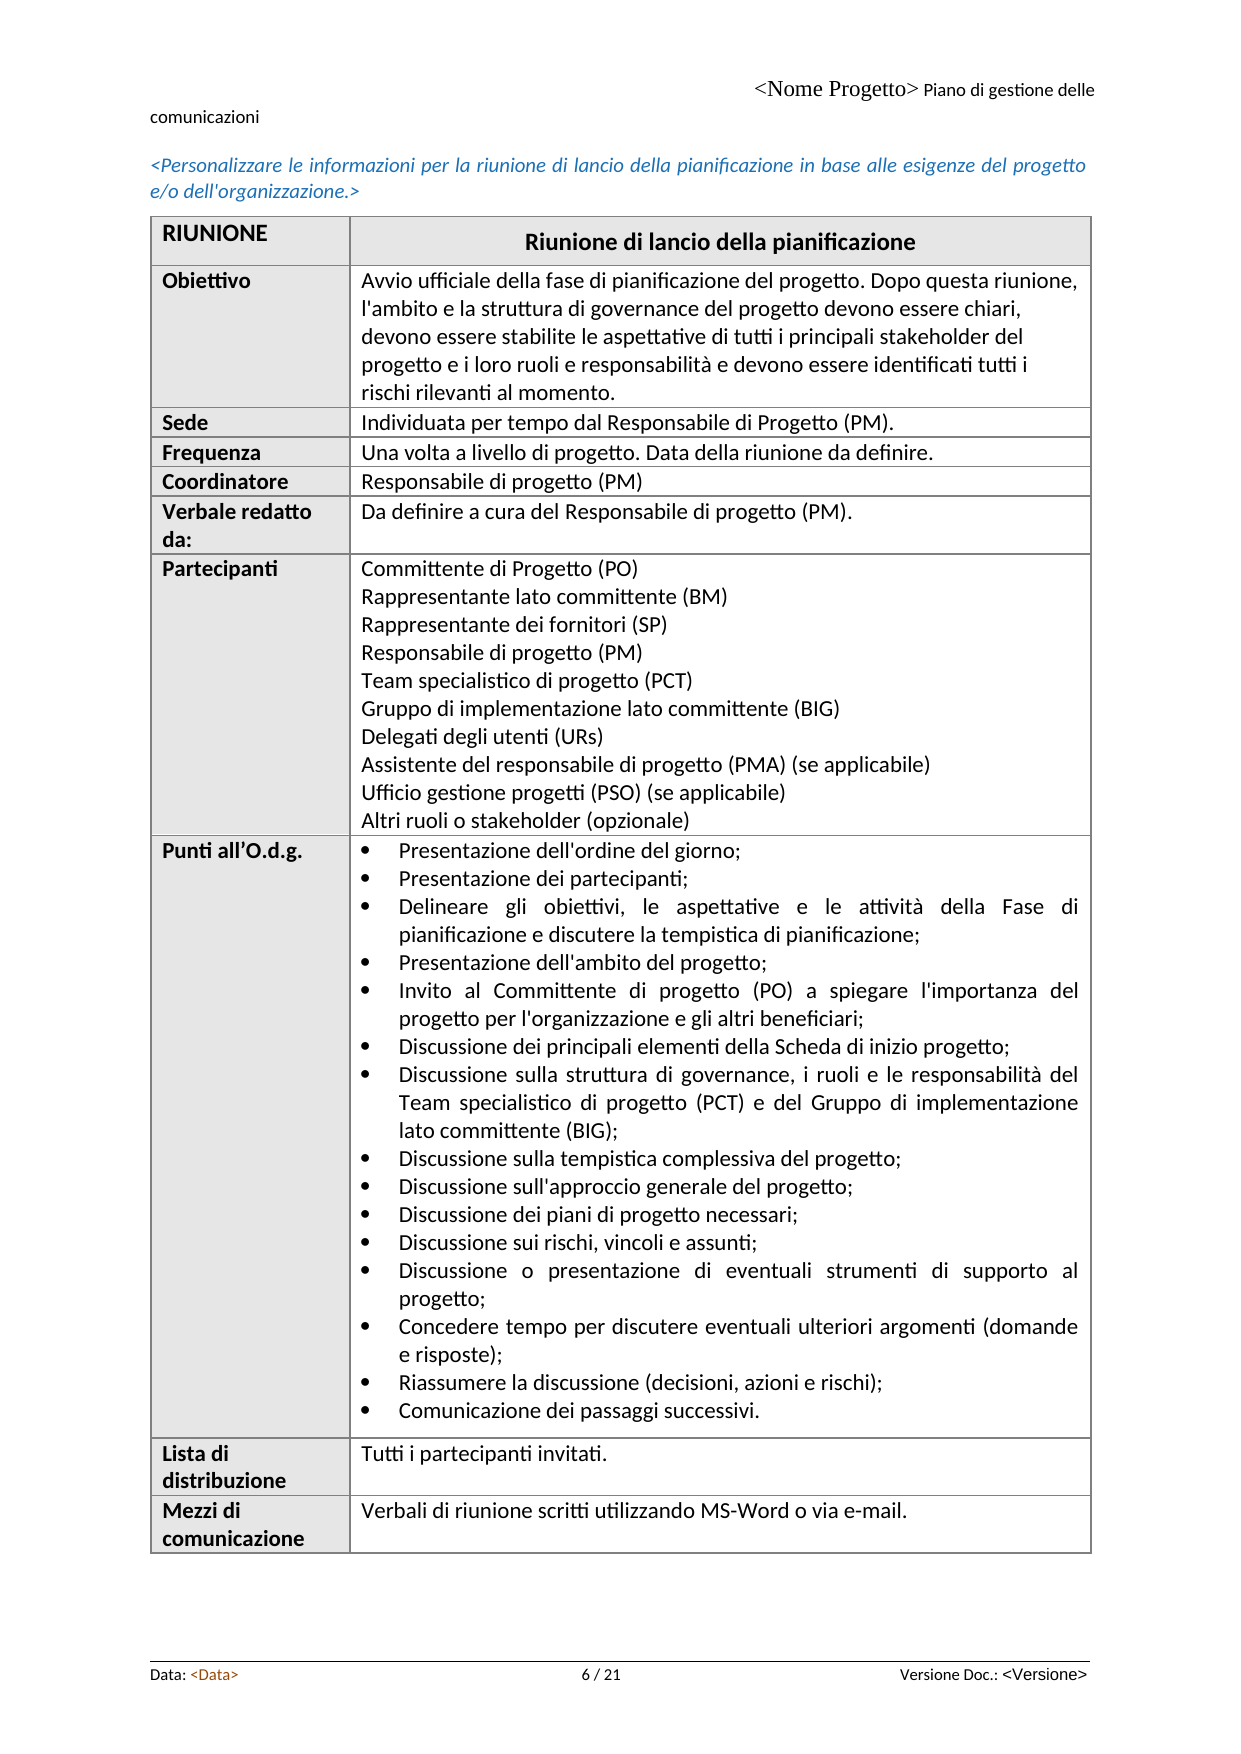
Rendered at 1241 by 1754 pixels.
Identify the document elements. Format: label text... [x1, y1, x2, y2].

text <Personalizzare le informazioni per la riunione di lancio della pianificazione in base alle esigenze del progetto e/o dell'organizzazione.> [150, 152, 1090, 203]
table_cell Frequenza [152, 438, 349, 466]
table_cell Avvio ufficiale della fase di pianificazione del progetto. Dopo questa riunione, l'ambito e la struttura di governance del progetto devono essere chiari, devono essere stabilite le aspettative di tutti i principali stakeholder del progetto e i loro ruoli e responsabilità e devono essere identificati tutti i rischi rilevanti al momento. [351, 266, 1090, 406]
table_cell Partecipanti [152, 555, 349, 834]
table_cell Sede [152, 408, 349, 436]
table_cell Verbale redatto da: [152, 497, 349, 553]
table_cell Responsabile di progetto (PM) [351, 467, 1090, 495]
table_header RIUNIONE [152, 217, 349, 265]
table_cell Lista di distribuzione [152, 1439, 349, 1495]
table_cell Individuata per tempo dal Responsabile di Progetto (PM). [351, 408, 1090, 436]
table_cell Mezzi di comunicazione [152, 1496, 349, 1552]
table_cell Da definire a cura del Responsabile di progetto (PM). [351, 497, 1090, 553]
table_cell Presentazione dell'ordine del giorno; Presentazione dei partecipanti; Delineare gli obiettivi, le aspettative e le attività della Fase di pianificazione e discutere la tempistica di pianificazione; Presentazione dell'ambito del progetto; Invito al Committente di progetto (PO) a spiegare l'importanza del progetto per l'organizzazione e gli altri beneficiari; Discussione dei principali elementi della Scheda di inizio progetto; Discussione sulla struttura di governance, i ruoli e le responsabilità del Team specialistico di progetto (PCT) e del Gruppo di implementazione lato committente (BIG); Discussione sulla tempistica complessiva del progetto; Discussione sull'approccio generale del progetto; Discussione dei piani di progetto necessari; Discussione sui rischi, vincoli e assunti; Discussione o presentazione di eventuali strumenti di supporto al progetto; Concedere tempo per discutere eventuali ulteriori argomenti (domande e risposte); Riassumere la discussione (decisioni, azioni e rischi); Comunicazione dei passaggi successivi. [351, 836, 1090, 1437]
table_cell Committente di Progetto (PO) Rappresentante lato committente (BM) Rappresentante dei fornitori (SP) Responsabile di progetto (PM) Team specialistico di progetto (PCT) Gruppo di implementazione lato committente (BIG) Delegati degli utenti (URs) Assistente del responsabile di progetto (PMA) (se applicabile) Ufficio gestione progetti (PSO) (se applicabile) Altri ruoli o stakeholder (opzionale) [351, 555, 1090, 834]
table_cell Una volta a livello di progetto. Data della riunione da definire. [351, 438, 1090, 466]
table_cell Verbali di riunione scritti utilizzando MS-Word o via e-mail. [351, 1496, 1090, 1552]
table_header Riunione di lancio della pianificazione [351, 217, 1090, 265]
table_cell Obiettivo [152, 266, 349, 406]
table_cell Punti all’O.d.g. [152, 836, 349, 1437]
table_cell Coordinatore [152, 467, 349, 495]
table_cell Tutti i partecipanti invitati. [351, 1439, 1090, 1495]
